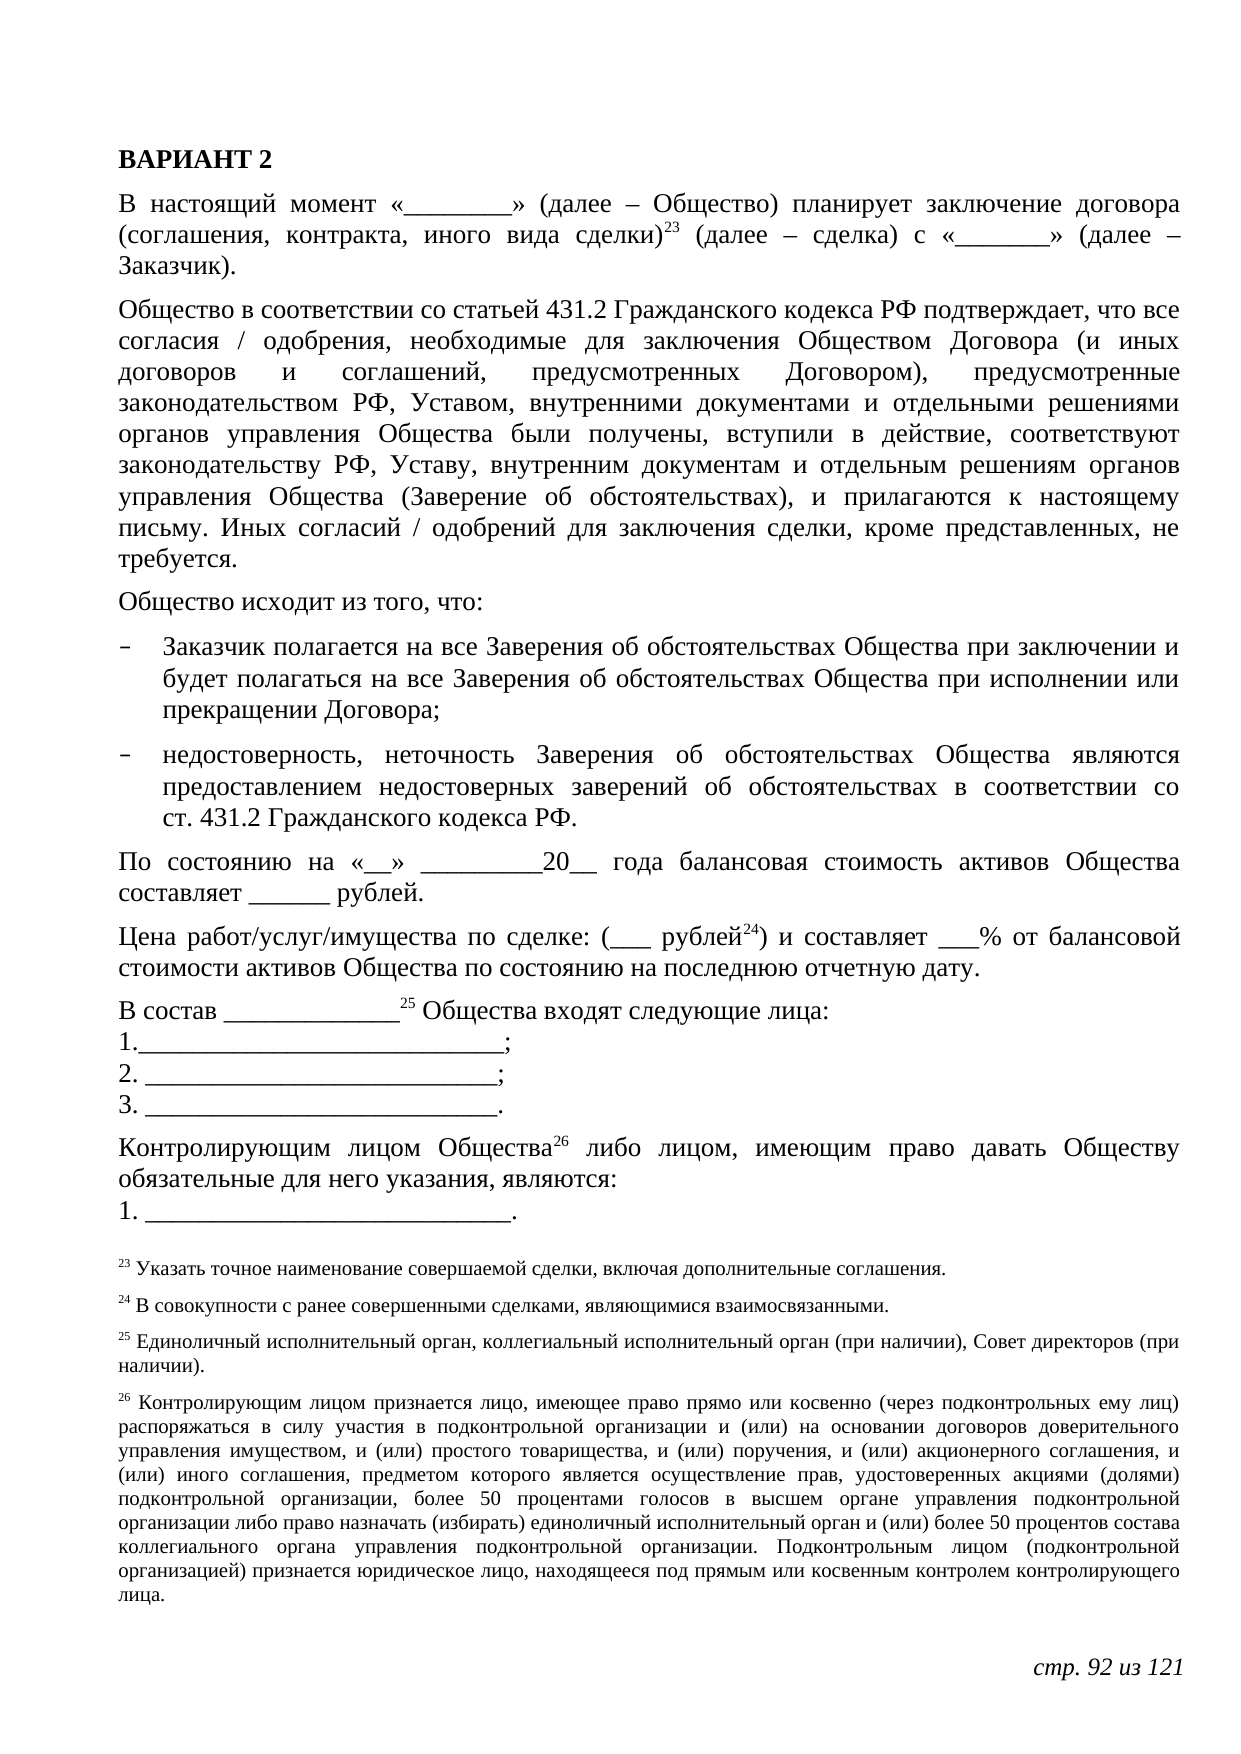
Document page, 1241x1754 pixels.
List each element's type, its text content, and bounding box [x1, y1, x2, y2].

list Заказчик полагается на все Заверения об обстоятельствах Общества при заключении и будет полагаться на все Заверения об обстоятельствах Общества при исполнении или прекращении Договора; [118, 629, 1181, 724]
text Общество исходит из того, что: [118, 586, 1181, 617]
text В состав _____________ Общества входят следующие лица: [118, 994, 1181, 1026]
text 1. ___________________________. [118, 1194, 1181, 1225]
text По состоянию на «__» _________20__ года балансовая стоимость активов Общества составляет ______ рублей. [118, 845, 1181, 907]
text Цена работ/услуг/имущества по сделке: (___ рублей) и составляет ___% от балансовой стоимости активов Общества по состоянию на последнюю отчетную дату. [118, 919, 1181, 982]
text 2. __________________________; [118, 1057, 1181, 1088]
text 1.___________________________; [118, 1026, 1181, 1057]
text Общество в соответствии со статьей 431.2 Гражданского кодекса РФ подтверждает, что все согласия / одобрения, необходимые для заключения Обществом Договора (и иных договоров и соглашений, предусмотренных Договором), предусмотренные законодательством РФ, Уставом, внутренними документами и отдельными решениями органов управления Общества были получены, вступили в действие, соответствуют законодательству РФ, Уставу, внутренним документам и отдельным решениям органов управления Общества (Заверение об обстоятельствах), и прилагаются к настоящему письму. Иных согласий / одобрений для заключения сделки, кроме представленных, не требуется. [118, 293, 1181, 573]
list недостоверность, неточность Заверения об обстоятельствах Общества являются предоставлением недостоверных заверений об обстоятельствах в соответствии со ст. 431.2 Гражданского кодекса РФ. [118, 737, 1181, 832]
text Контролирующим лицом Общества либо лицом, имеющим право давать Обществу обязательные для него указания, являются: [118, 1131, 1181, 1194]
text В настоящий момент «________» (далее – Общество) планирует заключение договора (соглашения, контракта, иного вида сделки) (далее – сделка) с «_______» (далее – Заказчик). [118, 187, 1181, 280]
text ВАРИАНТ 2 [118, 143, 1181, 174]
text 3. __________________________. [118, 1088, 1181, 1119]
